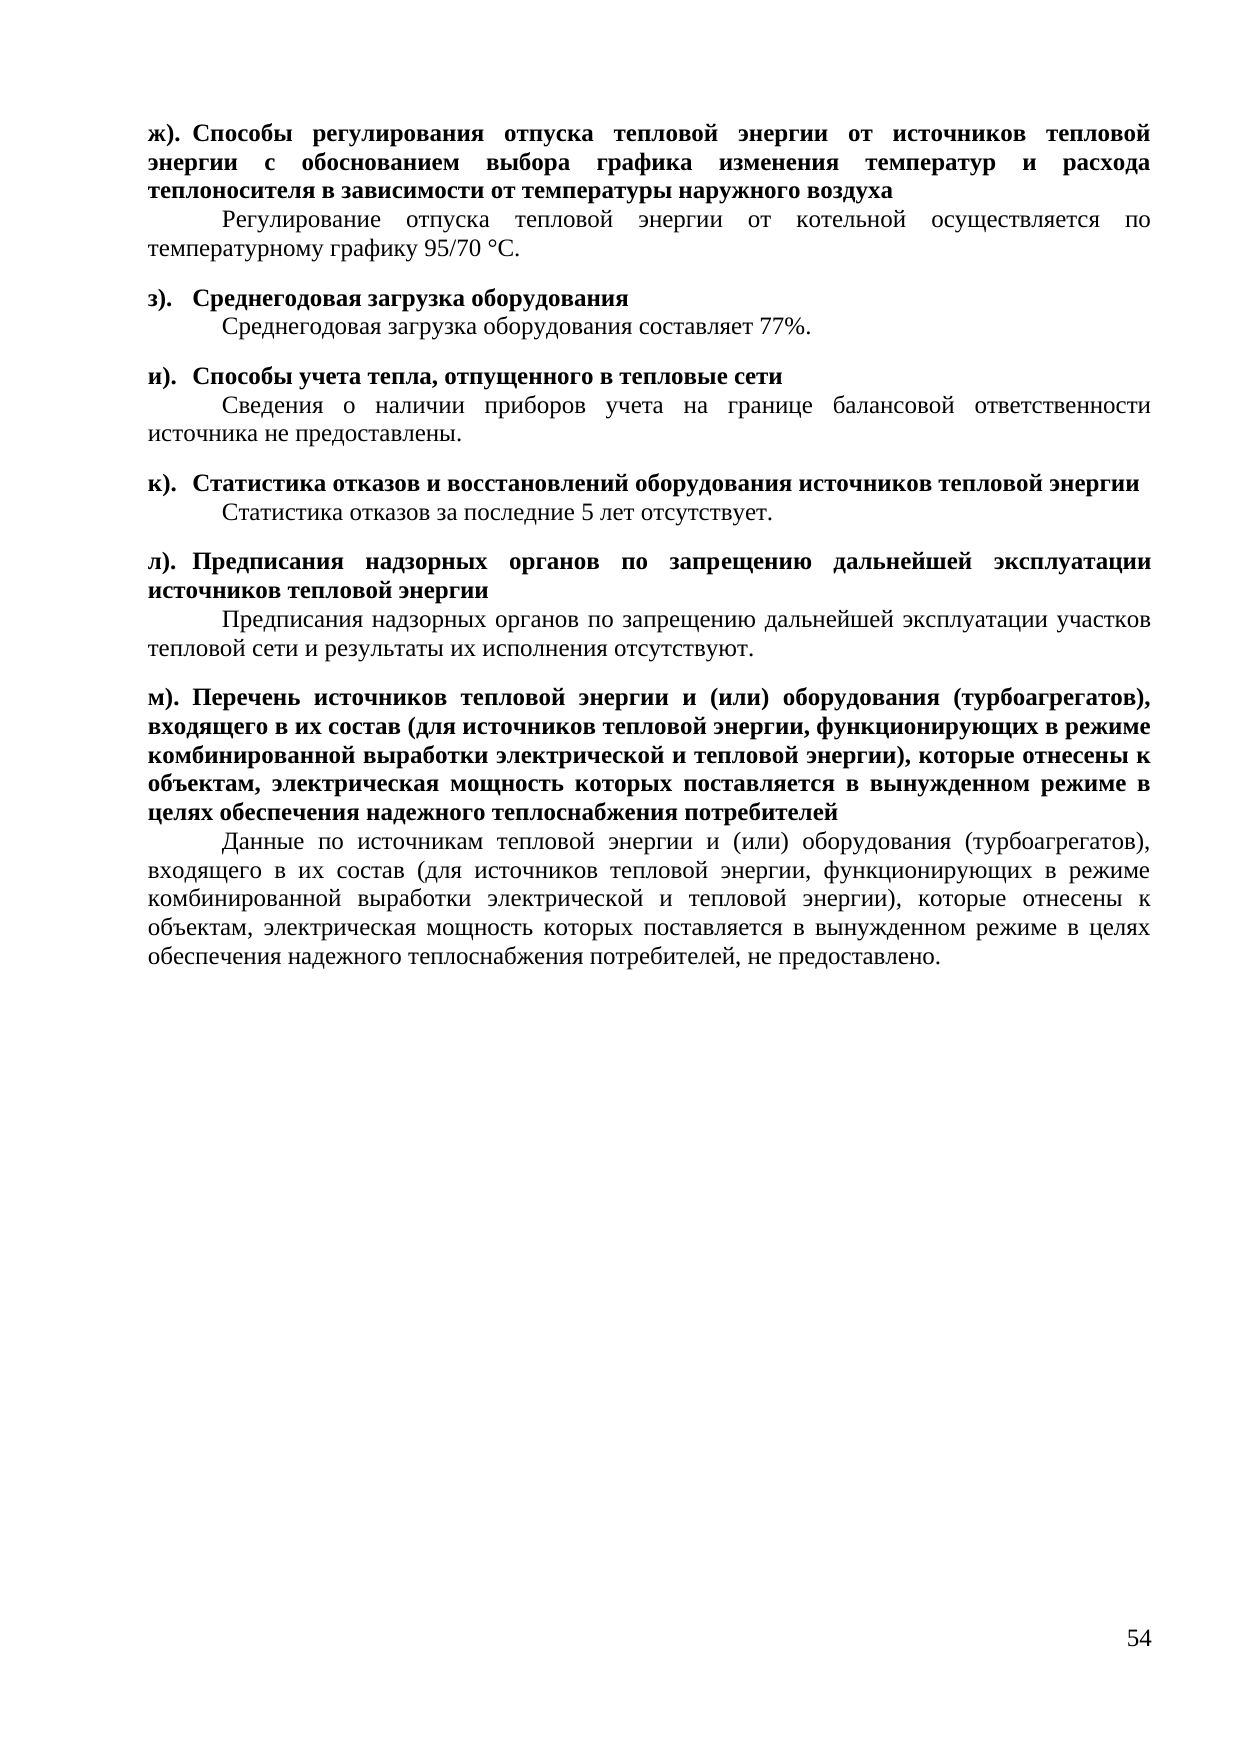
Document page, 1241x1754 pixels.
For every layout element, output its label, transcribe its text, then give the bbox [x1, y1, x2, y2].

subtitle Предписания надзорных органов по запрещению дальнейшей эксплуатации источников тепловой энергии [148, 546, 1152, 604]
text Сведения о наличии приборов учета на границе балансовой ответственности источника не предоставлены. [148, 390, 1152, 447]
subtitle Способы регулирования отпуска тепловой энергии от источников тепловой энергии с обоснованием выбора графика изменения температур и расхода теплоносителя в зависимости от температуры наружного воздуха [148, 118, 1152, 204]
subtitle Статистика отказов и восстановлений оборудования источников тепловой энергии [148, 468, 1152, 497]
text Предписания надзорных органов по запрещению дальнейшей эксплуатации участков тепловой сети и результаты их исполнения отсутствуют. [148, 604, 1152, 661]
text Данные по источникам тепловой энергии и (или) оборудования (турбоагрегатов), входящего в их состав (для источников тепловой энергии, функционирующих в режиме комбинированной выработки электрической и тепловой энергии), которые отнесены к объектам, электрическая мощность которых поставляется в вынужденном режиме в целях обеспечения надежного теплоснабжения потребителей, не предоставлено. [148, 826, 1152, 970]
text Среднегодовая загрузка оборудования составляет 77%. [148, 311, 1152, 340]
subtitle Перечень источников тепловой энергии и (или) оборудования (турбоагрегатов), входящего в их состав (для источников тепловой энергии, функционирующих в режиме комбинированной выработки электрической и тепловой энергии), которые отнесены к объектам, электрическая мощность которых поставляется в вынужденном режиме в целях обеспечения надежного теплоснабжения потребителей [148, 682, 1152, 826]
text Регулирование отпуска тепловой энергии от котельной осуществляется по температурному графику 95/70 °С. [148, 204, 1152, 262]
subtitle Среднегодовая загрузка оборудования [148, 283, 1152, 311]
subtitle Способы учета тепла, отпущенного в тепловые сети [148, 361, 1152, 390]
text Статистика отказов за последние 5 лет отсутствует. [148, 497, 1152, 526]
